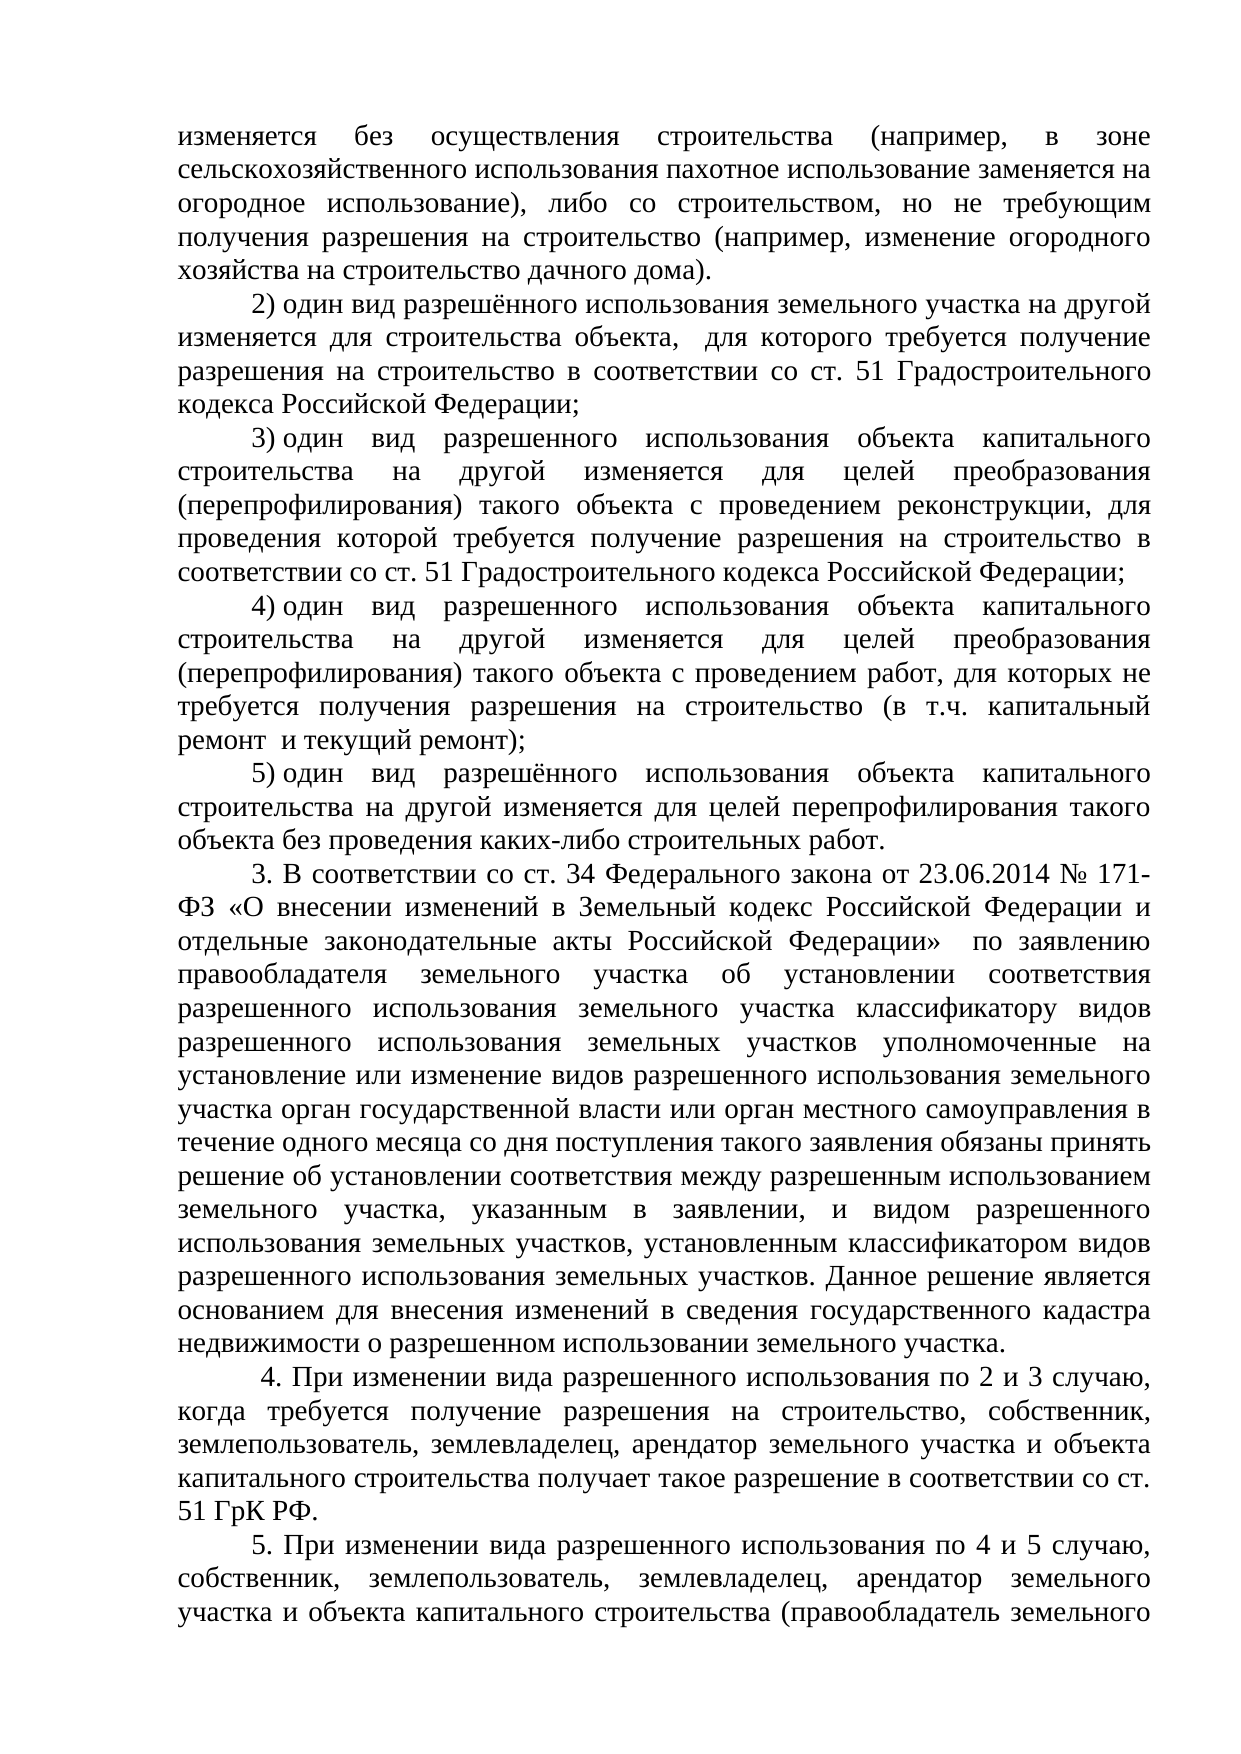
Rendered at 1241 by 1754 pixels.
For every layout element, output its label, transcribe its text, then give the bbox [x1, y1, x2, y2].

text 3) один вид разрешенного использования объекта капитального строительства на другой изменяется для целей преобразования (перепрофилирования) такого объекта с проведением реконструкции, для проведения которой требуется получение разрешения на строительство в соответствии со ст. 51 Градостроительного кодекса Российской Федерации; [177, 420, 1152, 588]
text 2) один вид разрешённого использования земельного участка на другой изменяется для строительства объекта, для которого требуется получение разрешения на строительство в соответствии со ст. 51 Градостроительного кодекса Российской Федерации; [177, 286, 1152, 420]
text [177, 118, 1152, 286]
text 4. При изменении вида разрешенного использования по 2 и 3 случаю, когда требуется получение разрешения на строительство, собственник, землепользователь, землевладелец, арендатор земельного участка и объекта капитального строительства получает такое разрешение в соответствии со ст. 51 ГрК РФ. [177, 1359, 1152, 1527]
text 3. В соответствии со ст. 34 Федерального закона от 23.06.2014 № 171-ФЗ «О внесении изменений в Земельный кодекс Российской Федерации и отдельные законодательные акты Российской Федерации» по заявлению правообладателя земельного участка об установлении соответствия разрешенного использования земельного участка классификатору видов разрешенного использования земельных участков уполномоченные на установление или изменение видов разрешенного использования земельного участка орган государственной власти или орган местного самоуправления в течение одного месяца со дня поступления такого заявления обязаны принять решение об установлении соответствия между разрешенным использованием земельного участка, указанным в заявлении, и видом разрешенного использования земельных участков, установленным классификатором видов разрешенного использования земельных участков. Данное решение является основанием для внесения изменений в сведения государственного кадастра недвижимости о разрешенном использовании земельного участка. [177, 856, 1152, 1359]
text 5) один вид разрешённого использования объекта капитального строительства на другой изменяется для целей перепрофилирования такого объекта без проведения каких-либо строительных работ. [177, 755, 1152, 856]
text 4) один вид разрешенного использования объекта капитального строительства на другой изменяется для целей преобразования (перепрофилирования) такого объекта с проведением работ, для которых не требуется получения разрешения на строительство (в т.ч. капитальный ремонт и текущий ремонт); [177, 588, 1152, 755]
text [177, 1527, 1152, 1627]
